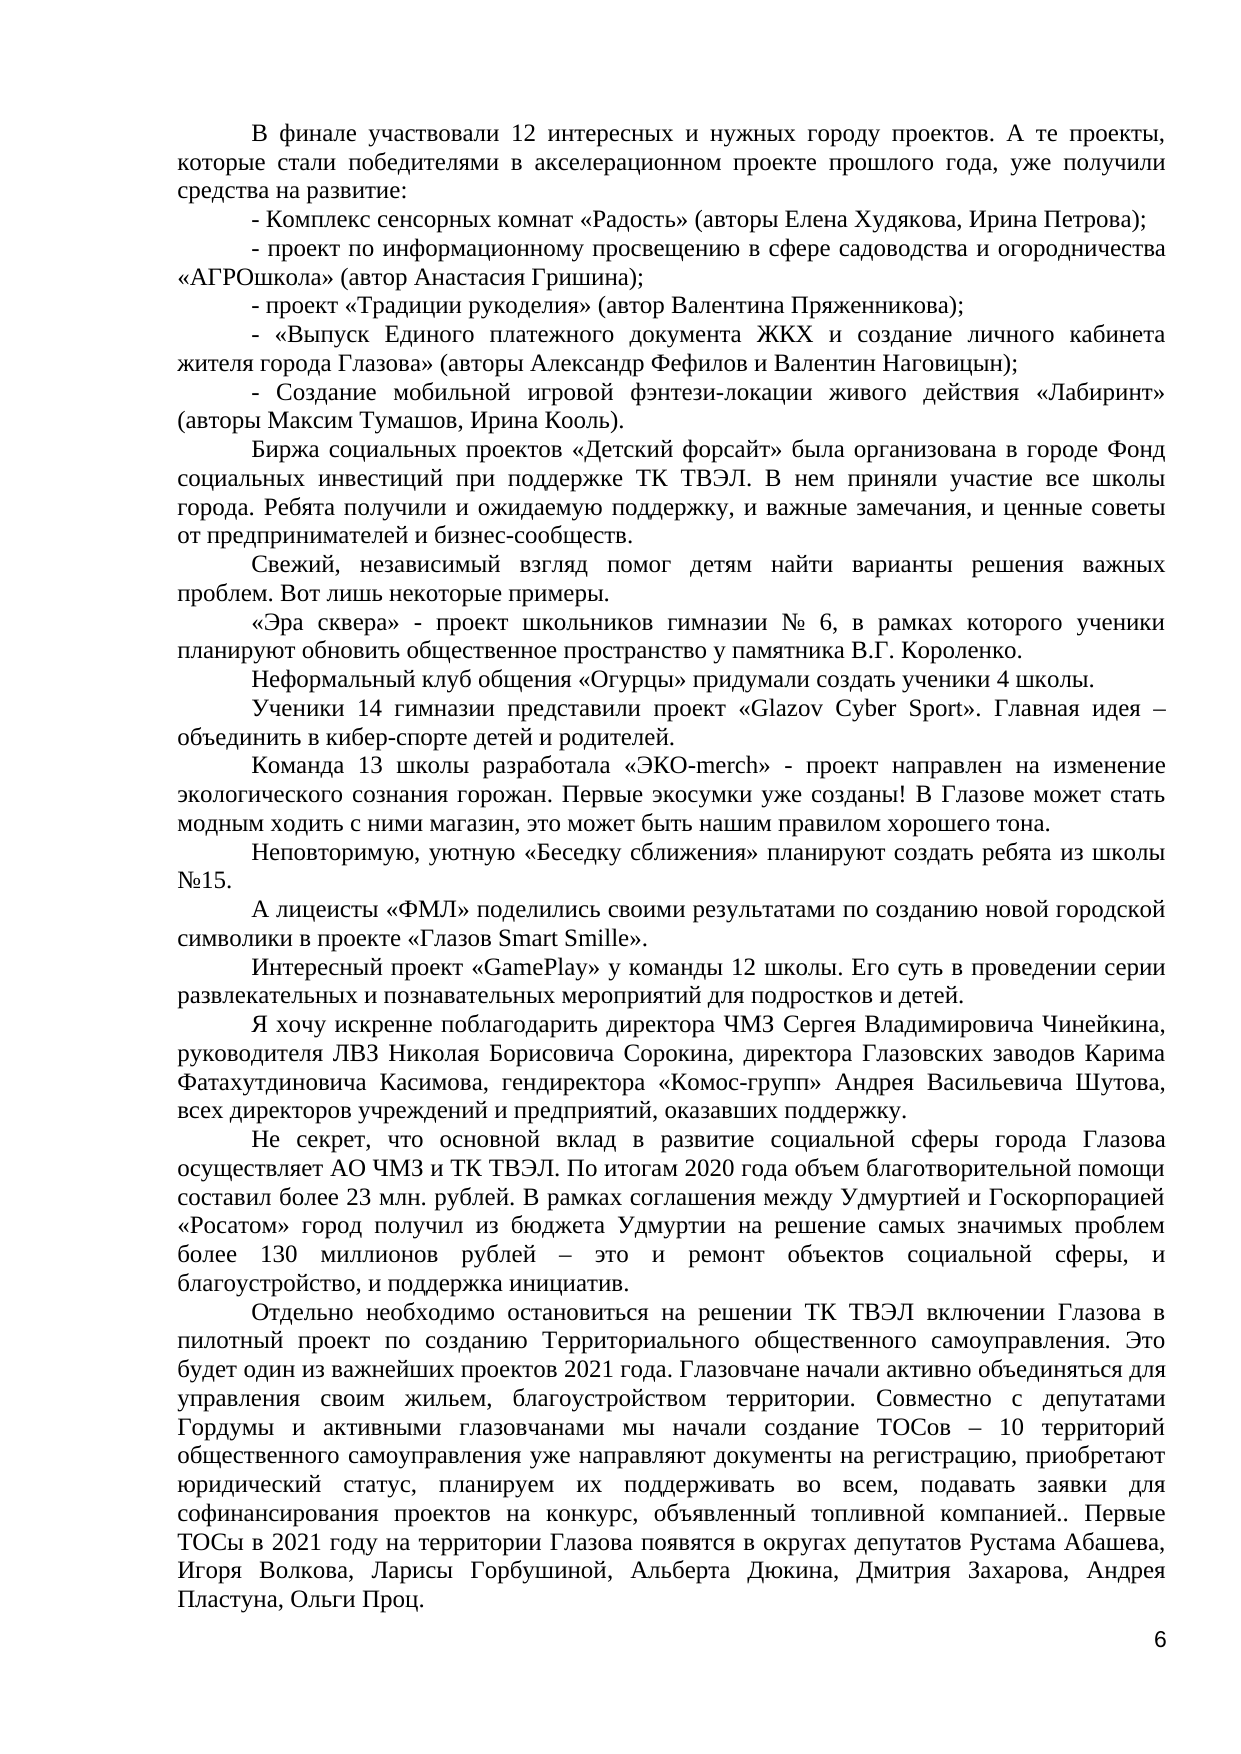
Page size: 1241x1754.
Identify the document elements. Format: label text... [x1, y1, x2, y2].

text Ученики 14 гимназии представили проект «Glazov Cyber Sport». Главная идея – объединить в кибер-спорте детей и родителей. [177, 693, 1166, 751]
text Интересный проект «GamePlay» у команды 12 школы. Его суть в проведении серии развлекательных и познавательных мероприятий для подростков и детей. [177, 952, 1166, 1009]
text Я хочу искренне поблагодарить директора ЧМЗ Сергея Владимировича Чинейкина, руководителя ЛВЗ Николая Борисовича Сорокина, директора Глазовских заводов Карима Фатахутдиновича Касимова, гендиректора «Комос-групп» Андрея Васильевича Шутова, всех директоров учреждений и предприятий, оказавших поддержку. [177, 1009, 1166, 1124]
text Команда 13 школы разработала «ЭКО-merch» - проект направлен на изменение экологического сознания горожан. Первые экосумки уже созданы! В Глазове может стать модным ходить с ними магазин, это может быть нашим правилом хорошего тона. [177, 751, 1166, 837]
text - Комплекс сенсорных комнат «Радость» (авторы Елена Худякова, Ирина Петрова); [177, 204, 1166, 233]
text Не секрет, что основной вклад в развитие социальной сферы города Глазова осуществляет АО ЧМЗ и ТК ТВЭЛ. По итогам 2020 года объем благотворительной помощи составил более 23 млн. рублей. В рамках соглашения между Удмуртией и Госкорпорацией «Росатом» город получил из бюджета Удмуртии на решение самых значимых проблем более 130 миллионов рублей – это и ремонт объектов социальной сферы, и благоустройство, и поддержка инициатив. [177, 1124, 1166, 1297]
text - Создание мобильной игровой фэнтези-локации живого действия «Лабиринт» (авторы Максим Тумашов, Ирина Кооль). [177, 377, 1166, 434]
text Отдельно необходимо остановиться на решении ТК ТВЭЛ включении Глазова в пилотный проект по созданию Территориального общественного самоуправления. Это будет один из важнейших проектов 2021 года. Глазовчане начали активно объединяться для управления своим жильем, благоустройством территории. Совместно с депутатами Гордумы и активными глазовчанами мы начали создание ТОСов – 10 территорий общественного самоуправления уже направляют документы на регистрацию, приобретают юридический статус, планируем их поддерживать во всем, подавать заявки для софинансирования проектов на конкурс, объявленный топливной компанией.. Первые ТОСы в 2021 году на территории Глазова появятся в округах депутатов Рустама Абашева, Игоря Волкова, Ларисы Горбушиной, Альберта Дюкина, Дмитрия Захарова, Андрея Пластуна, Ольги Проц. [177, 1297, 1166, 1613]
text - проект по информационному просвещению в сфере садоводства и огородничества «АГРОшкола» (автор Анастасия Гришина); [177, 233, 1166, 291]
text В финале участвовали 12 интересных и нужных городу проектов. А те проекты, которые стали победителями в акселерационном проекте прошлого года, уже получили средства на развитие: [177, 118, 1166, 204]
text А лицеисты «ФМЛ» поделились своими результатами по созданию новой городской символики в проекте «Глазов Smart Smille». [177, 894, 1166, 952]
text Неповторимую, уютную «Беседку сближения» планируют создать ребята из школы №15. [177, 837, 1166, 894]
text Свежий, независимый взгляд помог детям найти варианты решения важных проблем. Вот лишь некоторые примеры. [177, 549, 1166, 607]
text «Эра сквера» - проект школьников гимназии № 6, в рамках которого ученики планируют обновить общественное пространство у памятника В.Г. Короленко. [177, 607, 1166, 664]
text - «Выпуск Единого платежного документа ЖКХ и создание личного кабинета жителя города Глазова» (авторы Александр Фефилов и Валентин Наговицын); [177, 319, 1166, 377]
text Биржа социальных проектов «Детский форсайт» была организована в городе Фонд социальных инвестиций при поддержке ТК ТВЭЛ. В нем приняли участие все школы города. Ребята получили и ожидаемую поддержку, и важные замечания, и ценные советы от предпринимателей и бизнес-сообществ. [177, 434, 1166, 549]
text Неформальный клуб общения «Огурцы» придумали создать ученики 4 школы. [177, 664, 1166, 693]
text - проект «Традиции рукоделия» (автор Валентина Пряженникова); [177, 291, 1166, 319]
